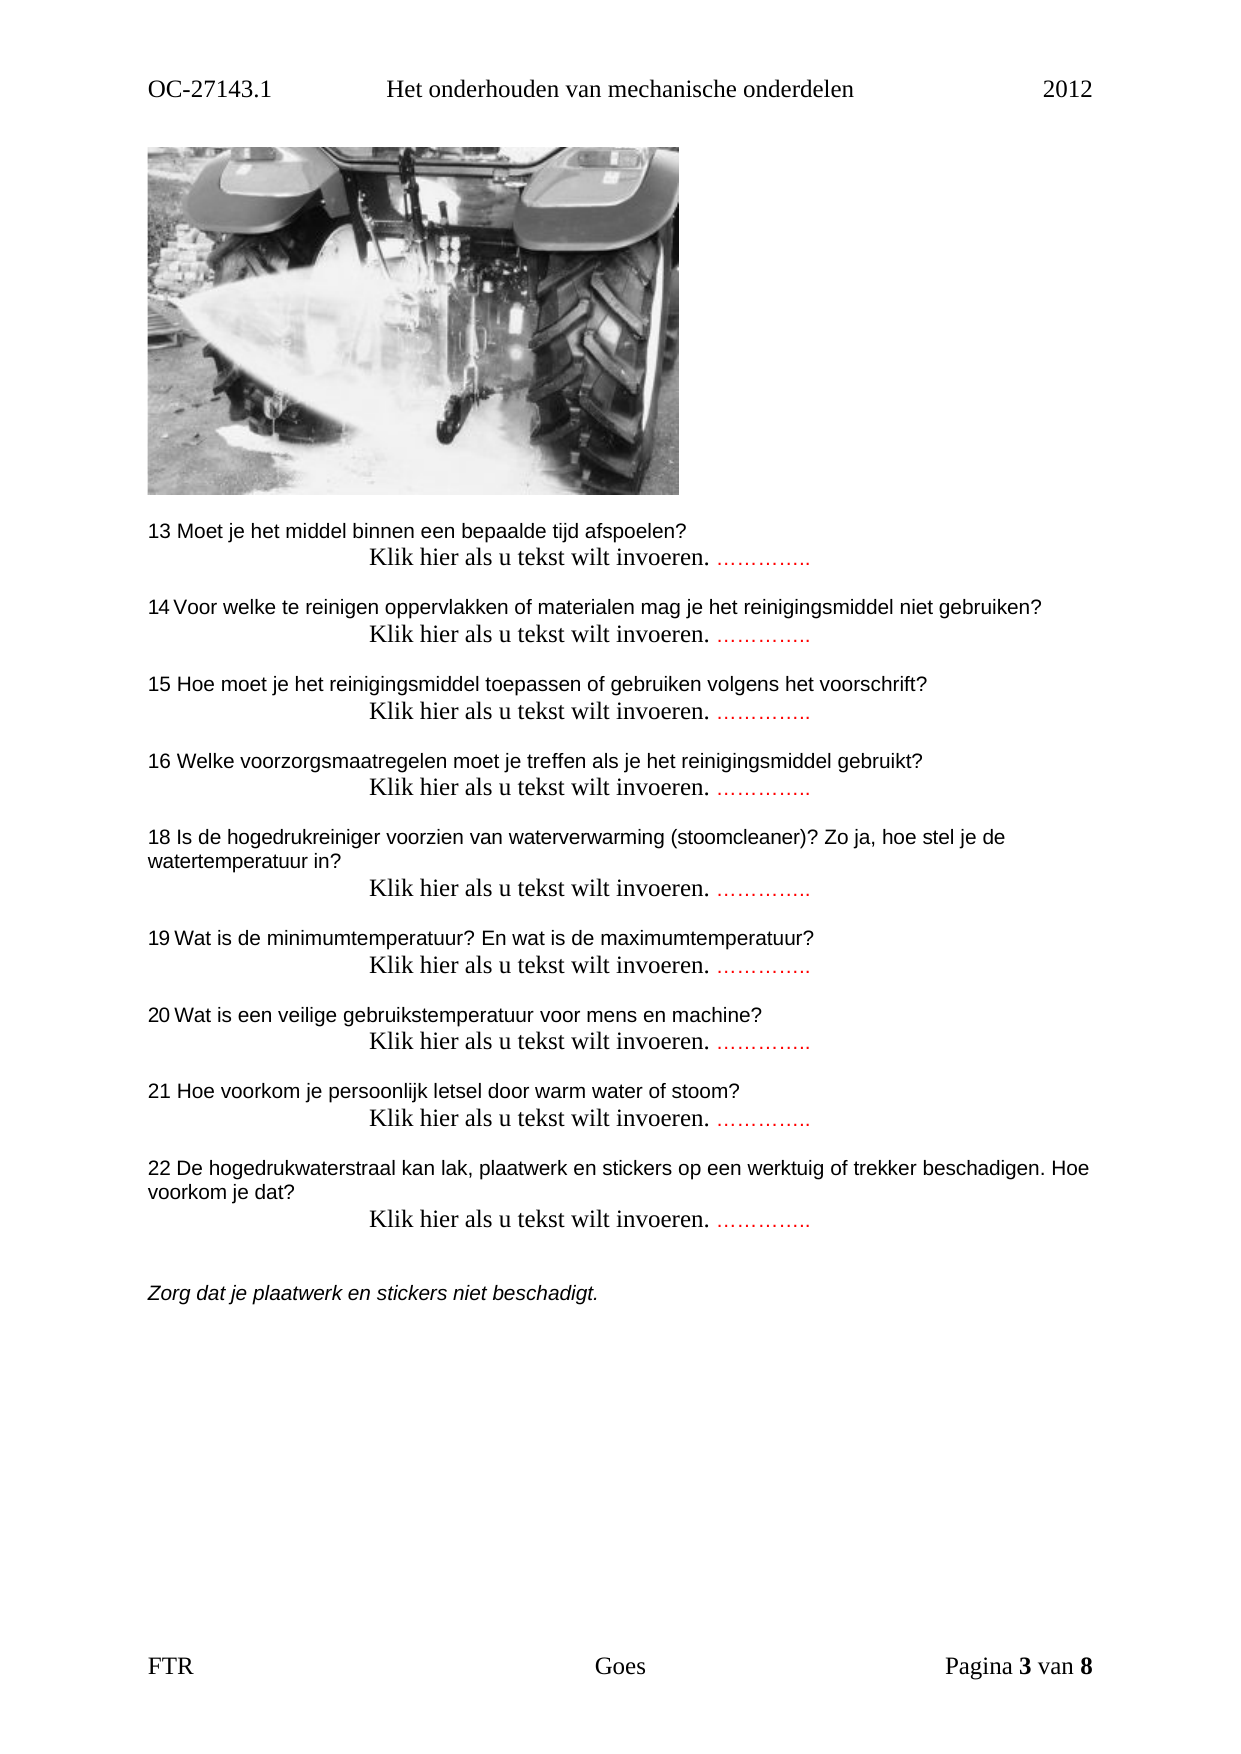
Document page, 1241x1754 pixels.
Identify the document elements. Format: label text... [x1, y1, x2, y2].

text 16 Welke voorzorgsmaatregelen moet je treffen als je het reinigingsmiddel gebruikt? [148, 748, 1093, 772]
text ………….. [148, 1204, 1093, 1232]
text 21 Hoe voorkom je persoonlijk letsel door warm water of stoom? [148, 1079, 1093, 1103]
picture [147, 147, 679, 495]
text ………….. [148, 696, 1093, 724]
text 19 Wat is de minimumtemperatuur? En wat is de maximumtemperatuur? [148, 926, 1093, 950]
text ………….. [148, 619, 1093, 648]
text 13 Moet je het middel binnen een bepaalde tijd afspoelen? [148, 518, 1093, 542]
text 14 Voor welke te reinigen oppervlakken of materialen mag je het reinigingsmiddel niet gebruiken? [148, 595, 1093, 619]
text 22 De hogedrukwaterstraal kan lak, plaatwerk en stickers op een werktuig of trekker beschadigen. Hoe voorkom je dat? [148, 1156, 1093, 1204]
text ………….. [148, 950, 1093, 978]
text ………….. [148, 542, 1093, 571]
text Zorg dat je plaatwerk en stickers niet beschadigt. [148, 1280, 1093, 1304]
text ………….. [148, 1103, 1093, 1132]
text 20 Wat is een veilige gebruikstemperatuur voor mens en machine? [148, 1002, 1093, 1026]
text 15 Hoe moet je het reinigingsmiddel toepassen of gebruiken volgens het voorschrift? [148, 672, 1093, 696]
text 18 Is de hogedrukreiniger voorzien van waterverwarming (stoomcleaner)? Zo ja, hoe stel je de watertemperatuur in? [148, 825, 1093, 873]
text ………….. [148, 772, 1093, 801]
text ………….. [148, 873, 1093, 902]
text ………….. [148, 1026, 1093, 1055]
